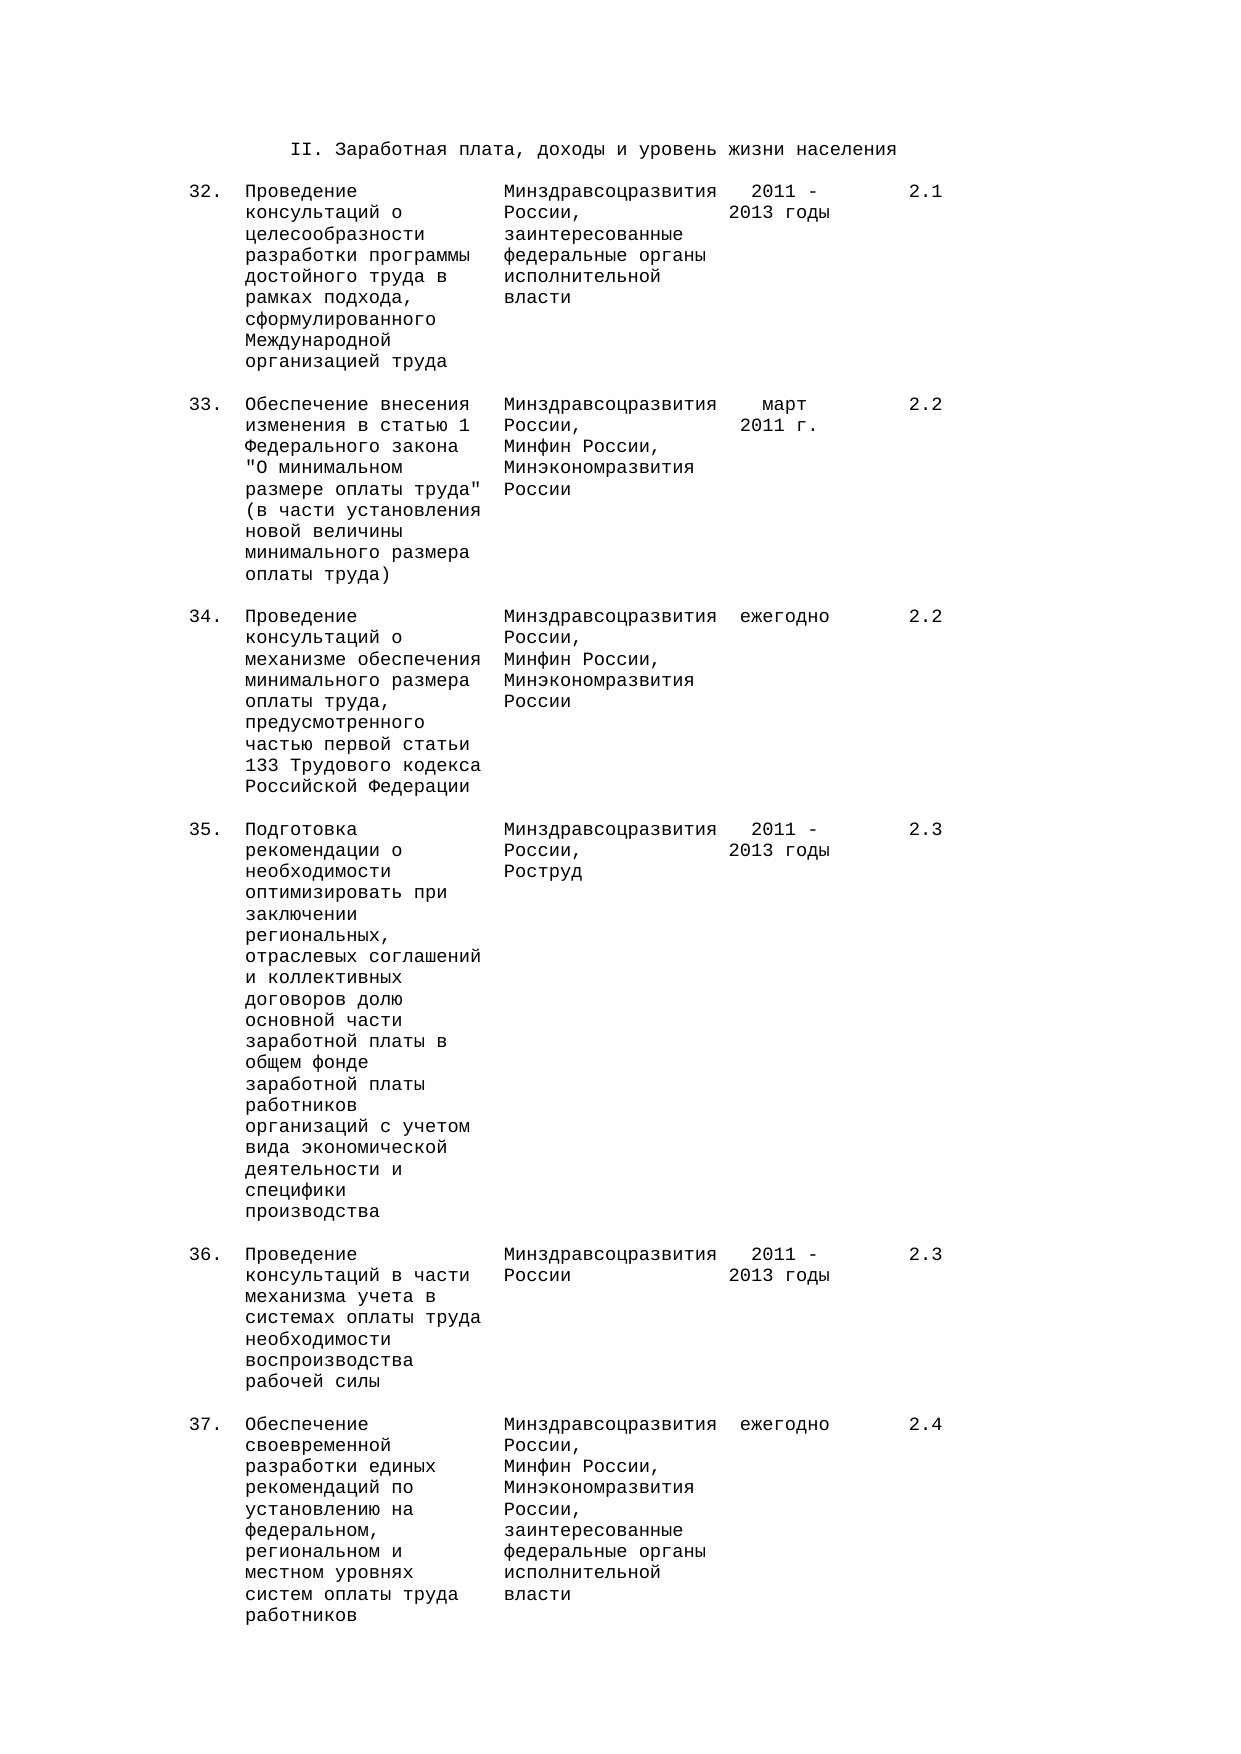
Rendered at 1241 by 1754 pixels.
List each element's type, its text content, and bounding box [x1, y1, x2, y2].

text местном уровнях исполнительной [177, 1563, 1152, 1584]
text работников [177, 1096, 1152, 1117]
text необходимости [177, 1329, 1152, 1351]
text необходимости Роструд [177, 862, 1152, 883]
text целесообразности заинтересованные [177, 224, 1152, 246]
text (в части установления [177, 501, 1152, 522]
text механизма учета в [177, 1287, 1152, 1308]
text специфики [177, 1181, 1152, 1202]
text рекомендаций по Минэкономразвития [177, 1478, 1152, 1499]
text предусмотренного [177, 713, 1152, 734]
text общем фонде [177, 1053, 1152, 1074]
text заработной платы [177, 1074, 1152, 1096]
text своевременной России, [177, 1436, 1152, 1457]
text II. Заработная плата, доходы и уровень жизни населения [177, 139, 1152, 161]
text вида экономической [177, 1138, 1152, 1159]
text договоров долю [177, 989, 1152, 1011]
text "О минимальном Минэкономразвития [177, 458, 1152, 479]
text оплаты труда) [177, 564, 1152, 586]
text системах оплаты труда [177, 1308, 1152, 1329]
text 33. Обеспечение внесения Минздравсоцразвития март 2.2 [177, 394, 1152, 416]
text основной части [177, 1011, 1152, 1032]
text 133 Трудового кодекса [177, 756, 1152, 777]
text Российской Федерации [177, 777, 1152, 798]
text заключении [177, 904, 1152, 926]
text достойного труда в исполнительной [177, 267, 1152, 288]
text 32. Проведение Минздравсоцразвития 2011 - 2.1 [177, 182, 1152, 203]
text организацией труда [177, 352, 1152, 373]
text разработки единых Минфин России, [177, 1457, 1152, 1478]
text региональном и федеральные органы [177, 1542, 1152, 1563]
text 36. Проведение Минздравсоцразвития 2011 - 2.3 [177, 1244, 1152, 1266]
text рабочей силы [177, 1372, 1152, 1393]
text размере оплаты труда" России [177, 479, 1152, 501]
text оплаты труда, России [177, 692, 1152, 713]
text 37. Обеспечение Минздравсоцразвития ежегодно 2.4 [177, 1414, 1152, 1436]
text новой величины [177, 522, 1152, 543]
text консультаций о России, 2013 годы [177, 203, 1152, 224]
text рекомендации о России, 2013 годы [177, 841, 1152, 862]
text разработки программы федеральные органы [177, 246, 1152, 267]
text изменения в статью 1 России, 2011 г. [177, 416, 1152, 437]
text 35. Подготовка Минздравсоцразвития 2011 - 2.3 [177, 819, 1152, 841]
text организаций с учетом [177, 1117, 1152, 1138]
text механизме обеспечения Минфин России, [177, 649, 1152, 671]
text деятельности и [177, 1159, 1152, 1181]
text производства [177, 1202, 1152, 1223]
text оптимизировать при [177, 883, 1152, 904]
text региональных, [177, 926, 1152, 947]
text 34. Проведение Минздравсоцразвития ежегодно 2.2 [177, 607, 1152, 628]
text установлению на России, [177, 1499, 1152, 1521]
text заработной платы в [177, 1032, 1152, 1053]
text работников [177, 1606, 1152, 1627]
text систем оплаты труда власти [177, 1584, 1152, 1606]
text федеральном, заинтересованные [177, 1521, 1152, 1542]
text консультаций в части России 2013 годы [177, 1266, 1152, 1287]
text Федерального закона Минфин России, [177, 437, 1152, 458]
text минимального размера [177, 543, 1152, 564]
text рамках подхода, власти [177, 288, 1152, 309]
text и коллективных [177, 968, 1152, 989]
text частью первой статьи [177, 734, 1152, 756]
text минимального размера Минэкономразвития [177, 671, 1152, 692]
text сформулированного [177, 309, 1152, 331]
text воспроизводства [177, 1351, 1152, 1372]
text отраслевых соглашений [177, 947, 1152, 968]
text консультаций о России, [177, 628, 1152, 649]
text Международной [177, 331, 1152, 352]
